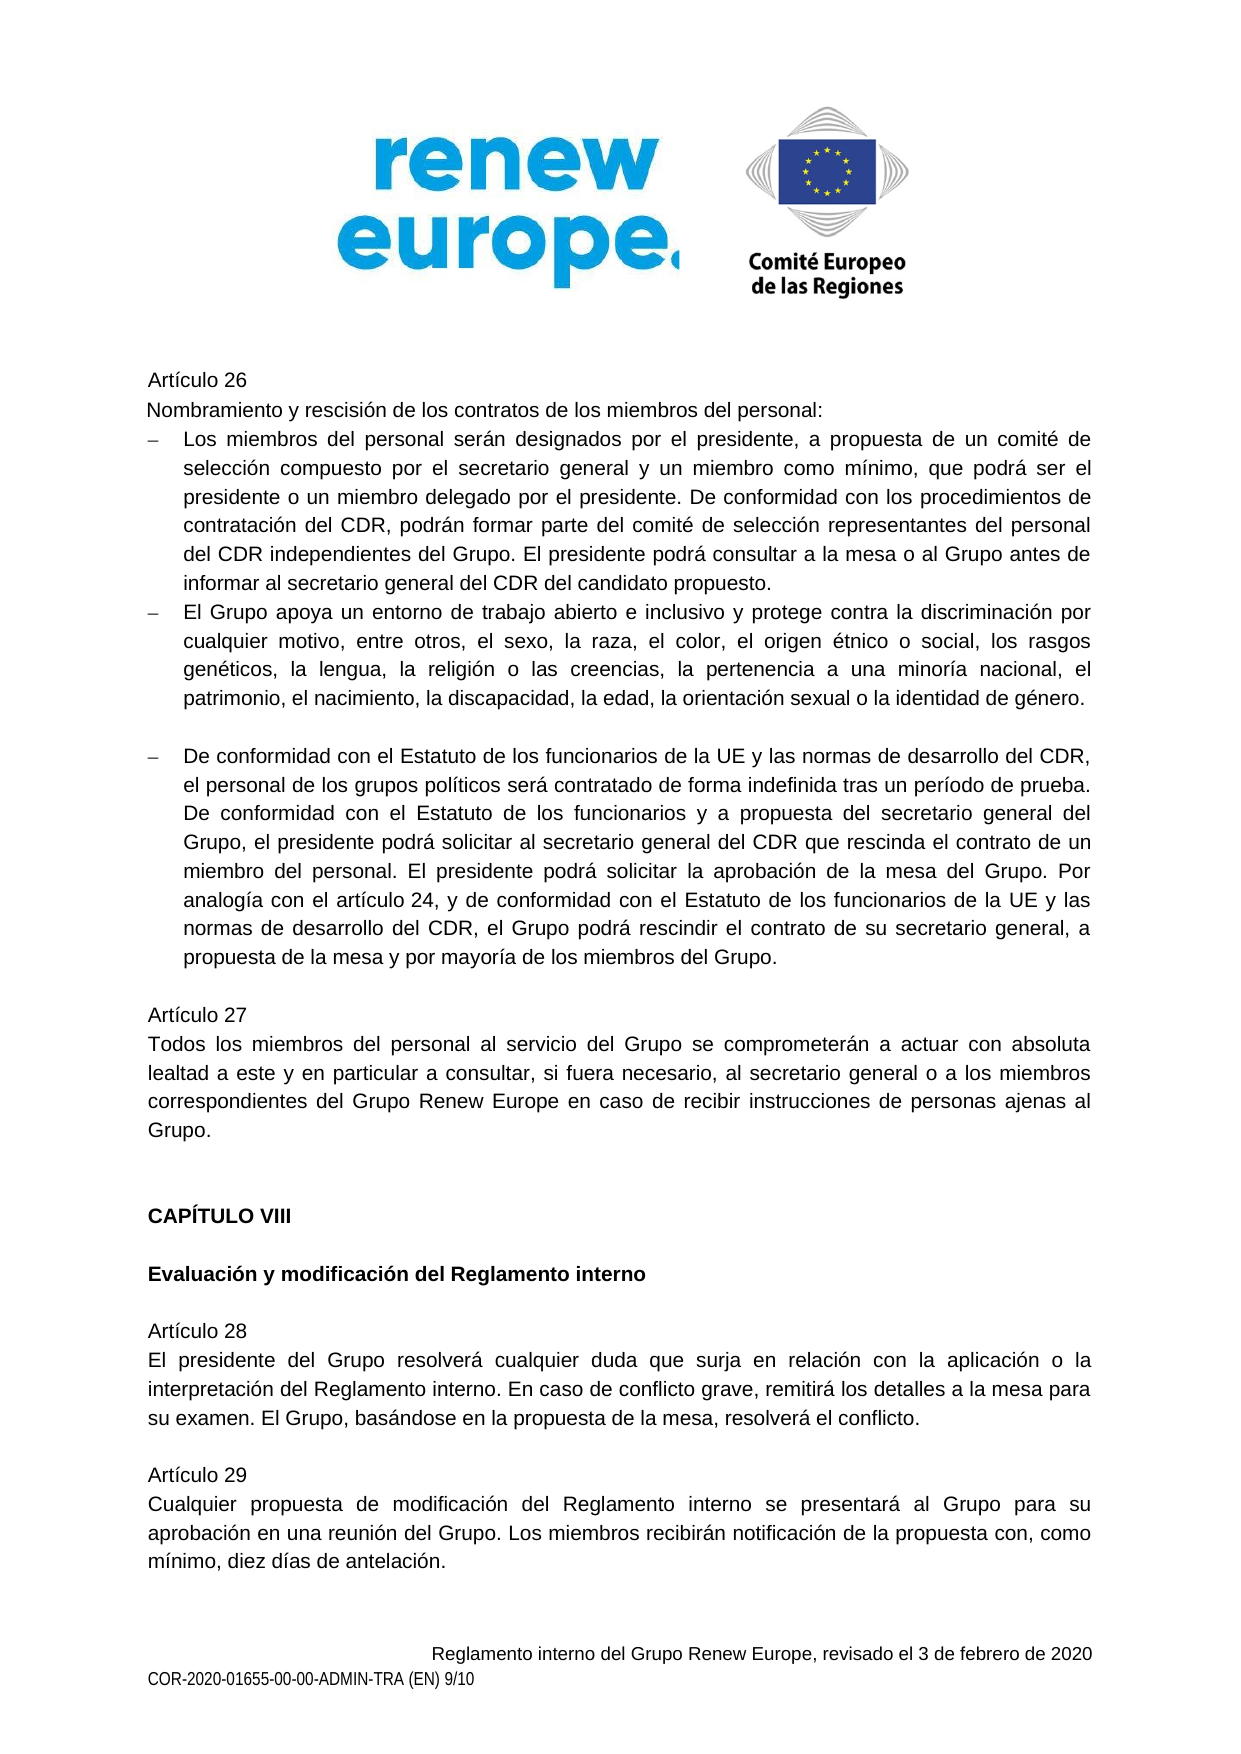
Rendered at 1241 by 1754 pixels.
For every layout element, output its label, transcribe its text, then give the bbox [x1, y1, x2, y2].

text Artículo 27 [148, 1002, 1092, 1026]
list De conformidad con el Estatuto de los funcionarios de la UE y las normas de desarrollo del CDR, el personal de los grupos políticos será contratado de forma indefinida tras un período de prueba. De conformidad con el Estatuto de los funcionarios y a propuesta del secretario general del Grupo, el presidente podrá solicitar al secretario general del CDR que rescinda el contrato de un miembro del personal. El presidente podrá solicitar la aprobación de la mesa del Grupo. Por analogía con el artículo 24, y de conformidad con el Estatuto de los funcionarios de la UE y las normas de desarrollo del CDR, el Grupo podrá rescindir el contrato de su secretario general, a propuesta de la mesa y por mayoría de los miembros del Grupo. [148, 743, 1092, 969]
text Artículo 28 [148, 1319, 1092, 1343]
list Los miembros del personal serán designados por el presidente, a propuesta de un comité de selección compuesto por el secretario general y un miembro como mínimo, que podrá ser el presidente o un miembro delegado por el presidente. De conformidad con los procedimientos de contratación del CDR, podrán formar parte del comité de selección representantes del personal del CDR independientes del Grupo. El presidente podrá consultar a la mesa o al Grupo antes de informar al secretario general del CDR del candidato propuesto. [148, 427, 1092, 595]
text Cualquier propuesta de modificación del Reglamento interno se presentará al Grupo para su aprobación en una reunión del Grupo. Los miembros recibirán notificación de la propuesta con, como mínimo, diez días de antelación. [148, 1492, 1092, 1573]
picture [330, 75, 975, 331]
list El Grupo apoya un entorno de trabajo abierto e inclusivo y protege contra la discriminación por cualquier motivo, entre otros, el sexo, la raza, el color, el origen étnico o social, los rasgos genéticos, la lengua, la religión o las creencias, la pertenencia a una minoría nacional, el patrimonio, el nacimiento, la discapacidad, la edad, la orientación sexual o la identidad de género. [148, 599, 1092, 710]
text CAPÍTULO VIII [148, 1204, 1092, 1228]
text Artículo 26 [148, 368, 1092, 392]
text El presidente del Grupo resolverá cualquier duda que surja en relación con la aplicación o la interpretación del Reglamento interno. En caso de conflicto grave, remitirá los detalles a la mesa para su examen. El Grupo, basándose en la propuesta de la mesa, resolverá el conflicto. [148, 1348, 1092, 1429]
text Artículo 29 [148, 1463, 1092, 1487]
subtitle Evaluación y modificación del Reglamento interno [148, 1262, 1092, 1286]
text Todos los miembros del personal al servicio del Grupo se comprometerán a actuar con absoluta lealtad a este y en particular a consultar, si fuera necesario, al secretario general o a los miembros correspondientes del Grupo Renew Europe en caso de recibir instrucciones de personas ajenas al Grupo. [148, 1032, 1092, 1142]
text Nombramiento y rescisión de los contratos de los miembros del personal: [146, 398, 1092, 422]
